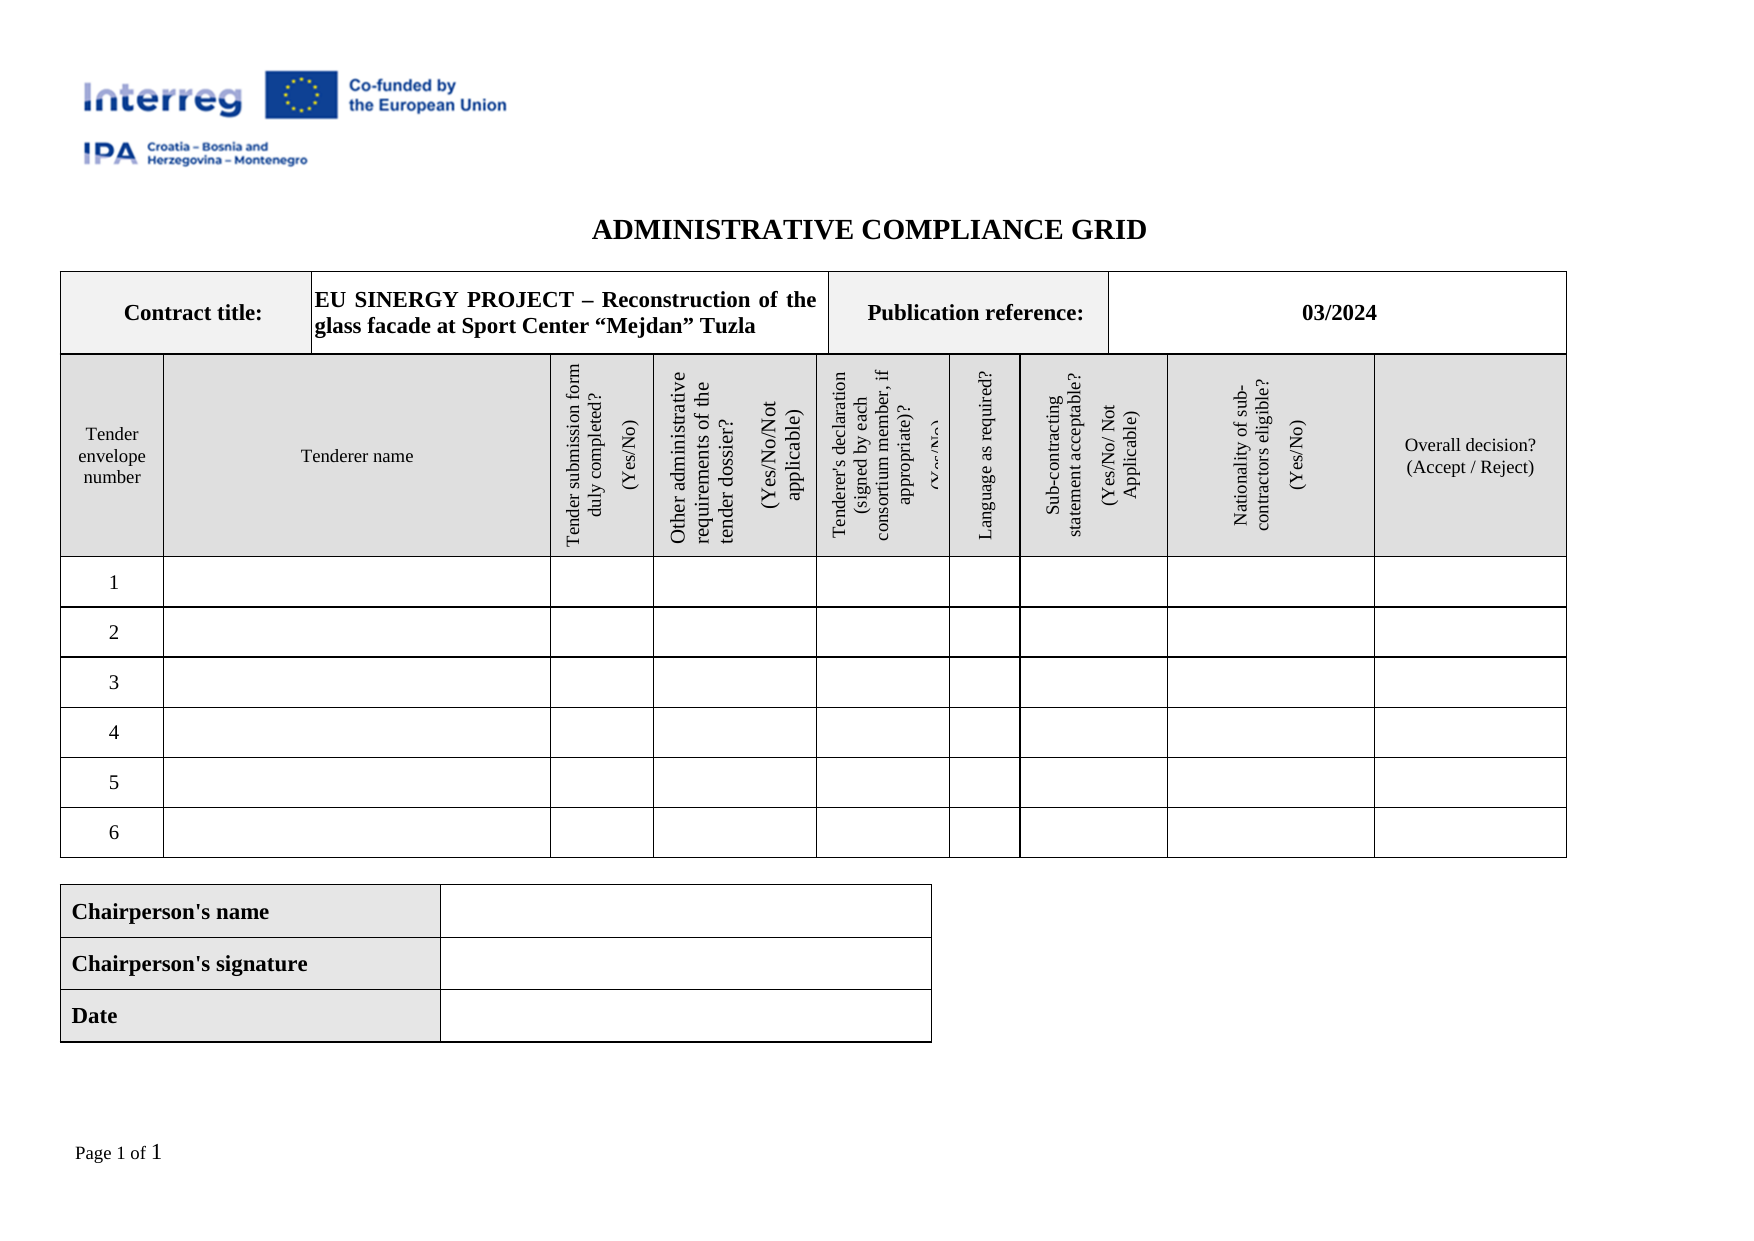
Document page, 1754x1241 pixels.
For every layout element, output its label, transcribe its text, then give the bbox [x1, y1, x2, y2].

table_header Other administrative requirements of the tender dossier? (Yes/No/Not applicable) [654, 355, 816, 556]
table_cell [817, 608, 949, 656]
table_cell [817, 808, 949, 857]
table_cell [551, 708, 653, 757]
table_cell [950, 658, 1019, 707]
table_cell [1021, 708, 1167, 757]
table_cell [950, 557, 1019, 606]
table_header Nationality of sub-contractors eligible? (Yes/No) [1168, 355, 1374, 556]
table_cell [654, 708, 816, 757]
table_cell 1 [61, 557, 163, 606]
table_cell [164, 557, 550, 606]
table_cell [1168, 608, 1374, 656]
table_cell [654, 658, 816, 707]
table_cell Chairperson's signature [61, 938, 440, 989]
table_cell [1375, 608, 1566, 656]
table_cell Date [61, 990, 440, 1041]
table_cell [1168, 708, 1374, 757]
picture [60, 47, 531, 188]
table_cell [654, 557, 816, 606]
table_header [441, 885, 931, 937]
table_cell [817, 758, 949, 807]
table_cell [950, 708, 1019, 757]
table_cell [654, 808, 816, 857]
table_cell [441, 990, 931, 1041]
table_cell [551, 608, 653, 656]
table_cell [1021, 557, 1167, 606]
table_cell [551, 658, 653, 707]
table_cell [551, 758, 653, 807]
table_cell [164, 808, 550, 857]
table_cell [817, 557, 949, 606]
table_cell [1021, 658, 1167, 707]
table_header 03/2024 [1109, 272, 1566, 353]
table_header Sub-contracting statement acceptable? (Yes/No/ Not Applicable) [1021, 355, 1167, 556]
table_cell [1021, 808, 1167, 857]
table_cell [1375, 658, 1566, 707]
table_header Contract title: [61, 272, 311, 353]
table_header Tender submission form duly completed? (Yes/No) [551, 355, 653, 556]
table_cell [1168, 758, 1374, 807]
table_header EU SINERGY PROJECT – Reconstruction of the glass facade at Sport Center “Mejdan” Tuzla [312, 272, 828, 353]
table_header Language as required? [950, 355, 1019, 556]
table_cell [1375, 808, 1566, 857]
table_cell [950, 608, 1019, 656]
table_cell [164, 658, 550, 707]
table_cell [950, 808, 1019, 857]
table_cell 6 [61, 808, 163, 857]
table_cell 5 [61, 758, 163, 807]
table_cell 4 [61, 708, 163, 757]
table_cell [551, 557, 653, 606]
table_cell [1168, 808, 1374, 857]
table_header Tenderer's declaration (signed by each consortium member, if appropriate)? (Yes/No) [817, 355, 949, 556]
table_cell [164, 708, 550, 757]
table_header Overall decision? (Accept / Reject) [1375, 355, 1566, 556]
table_cell 3 [61, 658, 163, 707]
table_cell [817, 708, 949, 757]
table_header Tenderer name [164, 355, 550, 556]
table_cell [654, 758, 816, 807]
table_cell [1375, 557, 1566, 606]
table_cell [950, 758, 1019, 807]
table_cell [654, 608, 816, 656]
table_cell [817, 658, 949, 707]
table_header Tender envelope number [61, 355, 163, 556]
table_cell [164, 758, 550, 807]
table_header Publication reference: [829, 272, 1108, 353]
table_cell [1375, 758, 1566, 807]
table_cell [1021, 608, 1167, 656]
table_cell [1375, 708, 1566, 757]
table_cell 2 [61, 608, 163, 656]
table_cell [1168, 658, 1374, 707]
table_cell [1021, 758, 1167, 807]
table_cell [164, 608, 550, 656]
table_header Chairperson's name [61, 885, 440, 937]
table_cell [441, 938, 931, 989]
table_cell [551, 808, 653, 857]
table_cell [1168, 557, 1374, 606]
